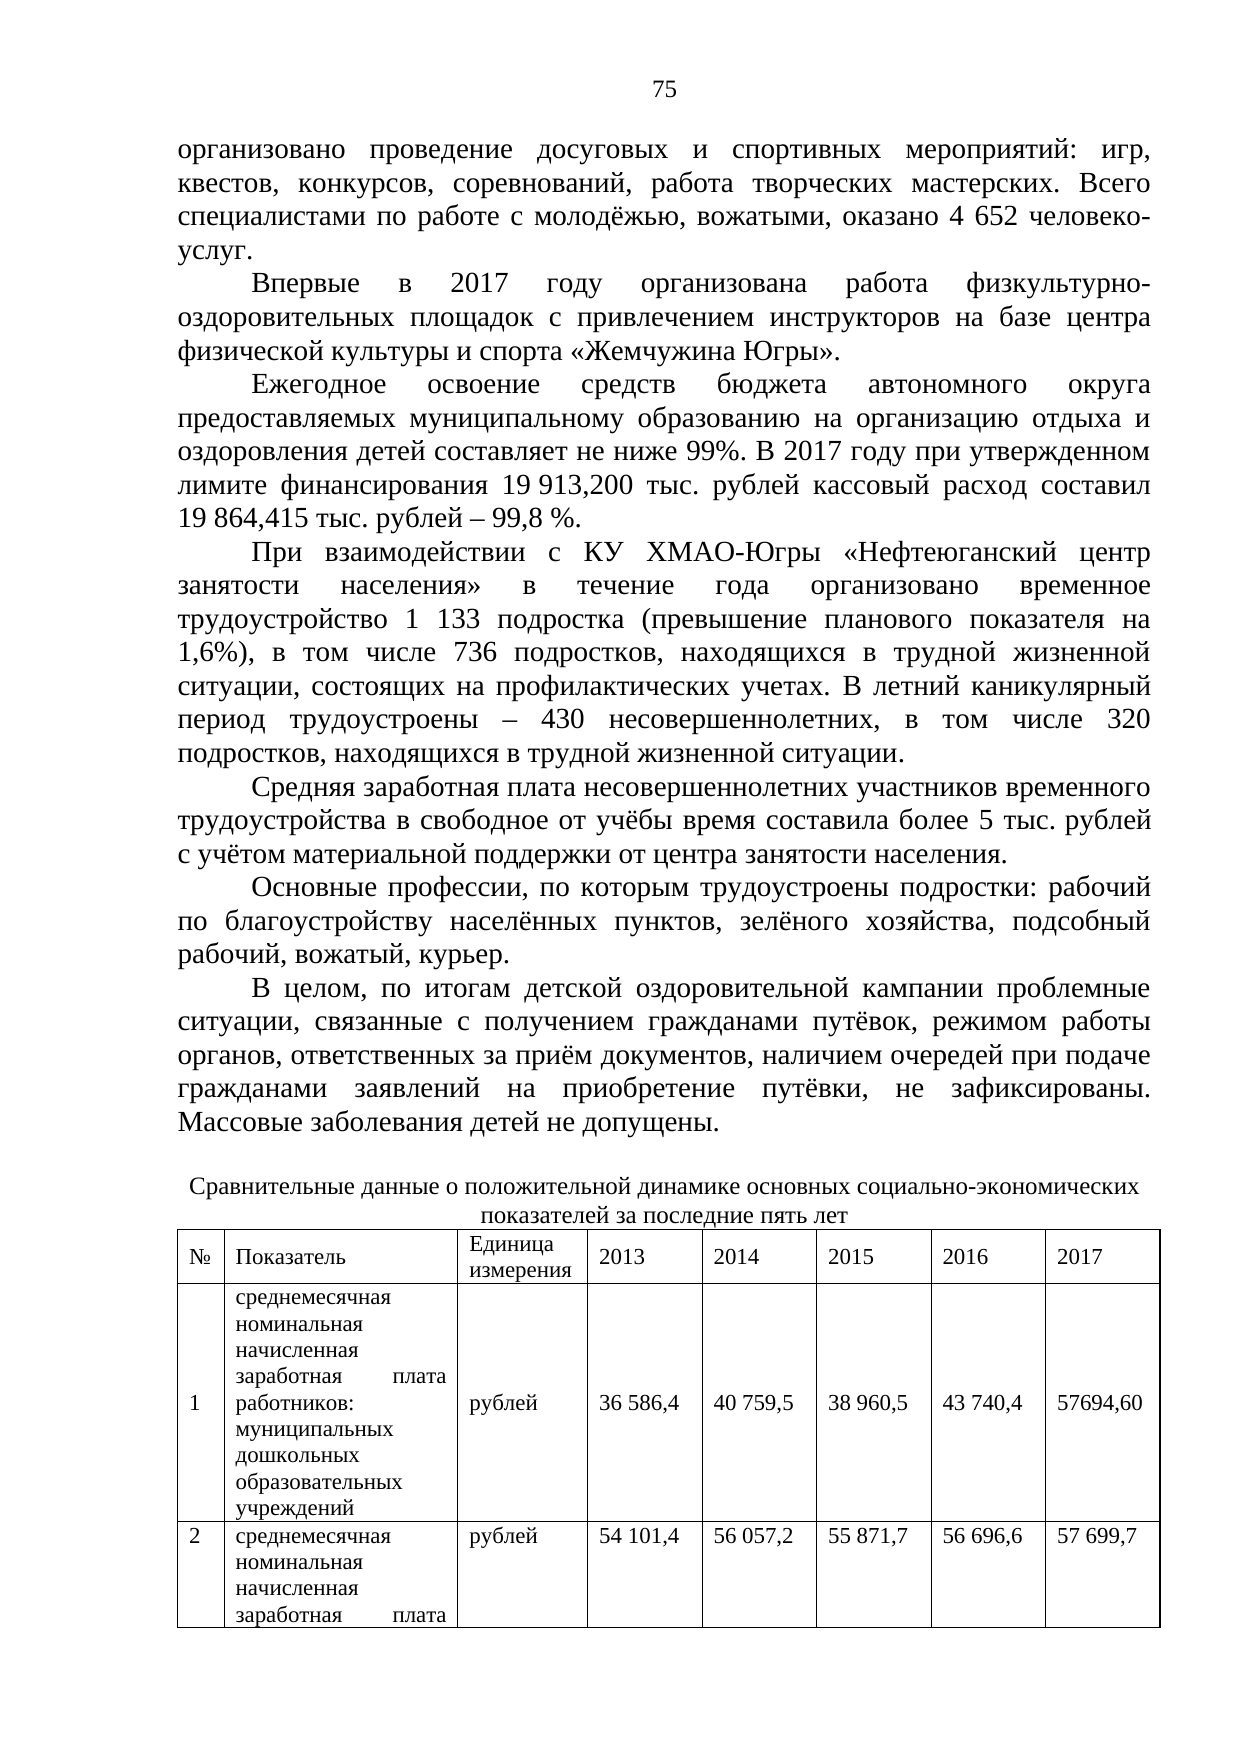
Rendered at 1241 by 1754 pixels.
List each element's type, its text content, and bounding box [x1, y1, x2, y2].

table_cell 55 871,7 [817, 1522, 931, 1627]
table_header 2017 [1046, 1230, 1159, 1282]
table_cell рублей [458, 1284, 587, 1521]
text Ежегодное освоение средств бюджета автономного округа предоставляемых муниципальному образованию на организацию отдыха и оздоровления детей составляет не ниже 99%. В 2017 году при утвержденном лимите финансирования 19 913,200 тыс. рублей кассовый расход составил 19 864,415 тыс. рублей – 99,8 %. [177, 366, 1152, 534]
text Сравнительные данные о положительной динамике основных социально-экономических показателей за последние пять лет [177, 1171, 1152, 1229]
table_cell 57694,60 [1046, 1284, 1159, 1521]
text При взаимодействии с КУ ХМАО-Югры «Нефтеюганский центр занятости населения» в течение года организовано временное трудоустройство 1 133 подростка (превышение планового показателя на 1,6%), в том числе 736 подростков, находящихся в трудной жизненной ситуации, состоящих на профилактических учетах. В летний каникулярный период трудоустроены – 430 несовершеннолетних, в том числе 320 подростков, находящихся в трудной жизненной ситуации. [177, 534, 1152, 769]
table_cell среднемесячная номинальная начисленная заработная плата работников: муниципальных дошкольных образовательных учреждений [225, 1284, 457, 1521]
table_cell рублей [458, 1522, 587, 1627]
text Впервые в 2017 году организована работа физкультурно-оздоровительных площадок с привлечением инструкторов на базе центра физической культуры и спорта «Жемчужина Югры». [177, 266, 1152, 366]
text Средняя заработная плата несовершеннолетних участников временного трудоустройства в свободное от учёбы время составила более 5 тыс. рублей с учётом материальной поддержки от центра занятости населения. [177, 769, 1152, 869]
table_cell 54 101,4 [588, 1522, 702, 1627]
table_cell 43 740,4 [932, 1284, 1045, 1521]
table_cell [225, 1522, 457, 1627]
table_cell 56 057,2 [703, 1522, 816, 1627]
text Основные профессии, по которым трудоустроены подростки: рабочий по благоустройству населённых пунктов, зелёного хозяйства, подсобный рабочий, вожатый, курьер. [177, 869, 1152, 970]
table_header Единица измерения [458, 1230, 587, 1282]
table_header Показатель [225, 1230, 457, 1282]
table_header 2013 [588, 1230, 702, 1282]
table_cell 36 586,4 [588, 1284, 702, 1521]
table_cell 2 [178, 1522, 224, 1627]
table_cell 57 699,7 [1046, 1522, 1159, 1627]
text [177, 131, 1152, 266]
text В целом, по итогам детской оздоровительной кампании проблемные ситуации, связанные с получением гражданами путёвок, режимом работы органов, ответственных за приём документов, наличием очередей при подаче гражданами заявлений на приобретение путёвки, не зафиксированы. Массовые заболевания детей не допущены. [177, 970, 1152, 1138]
table_cell 38 960,5 [817, 1284, 931, 1521]
table_header 2015 [817, 1230, 931, 1282]
table_cell 1 [178, 1284, 224, 1521]
table_cell 56 696,6 [932, 1522, 1045, 1627]
table_header № [178, 1230, 224, 1282]
table_header 2016 [932, 1230, 1045, 1282]
table_header 2014 [703, 1230, 816, 1282]
table_cell 40 759,5 [703, 1284, 816, 1521]
